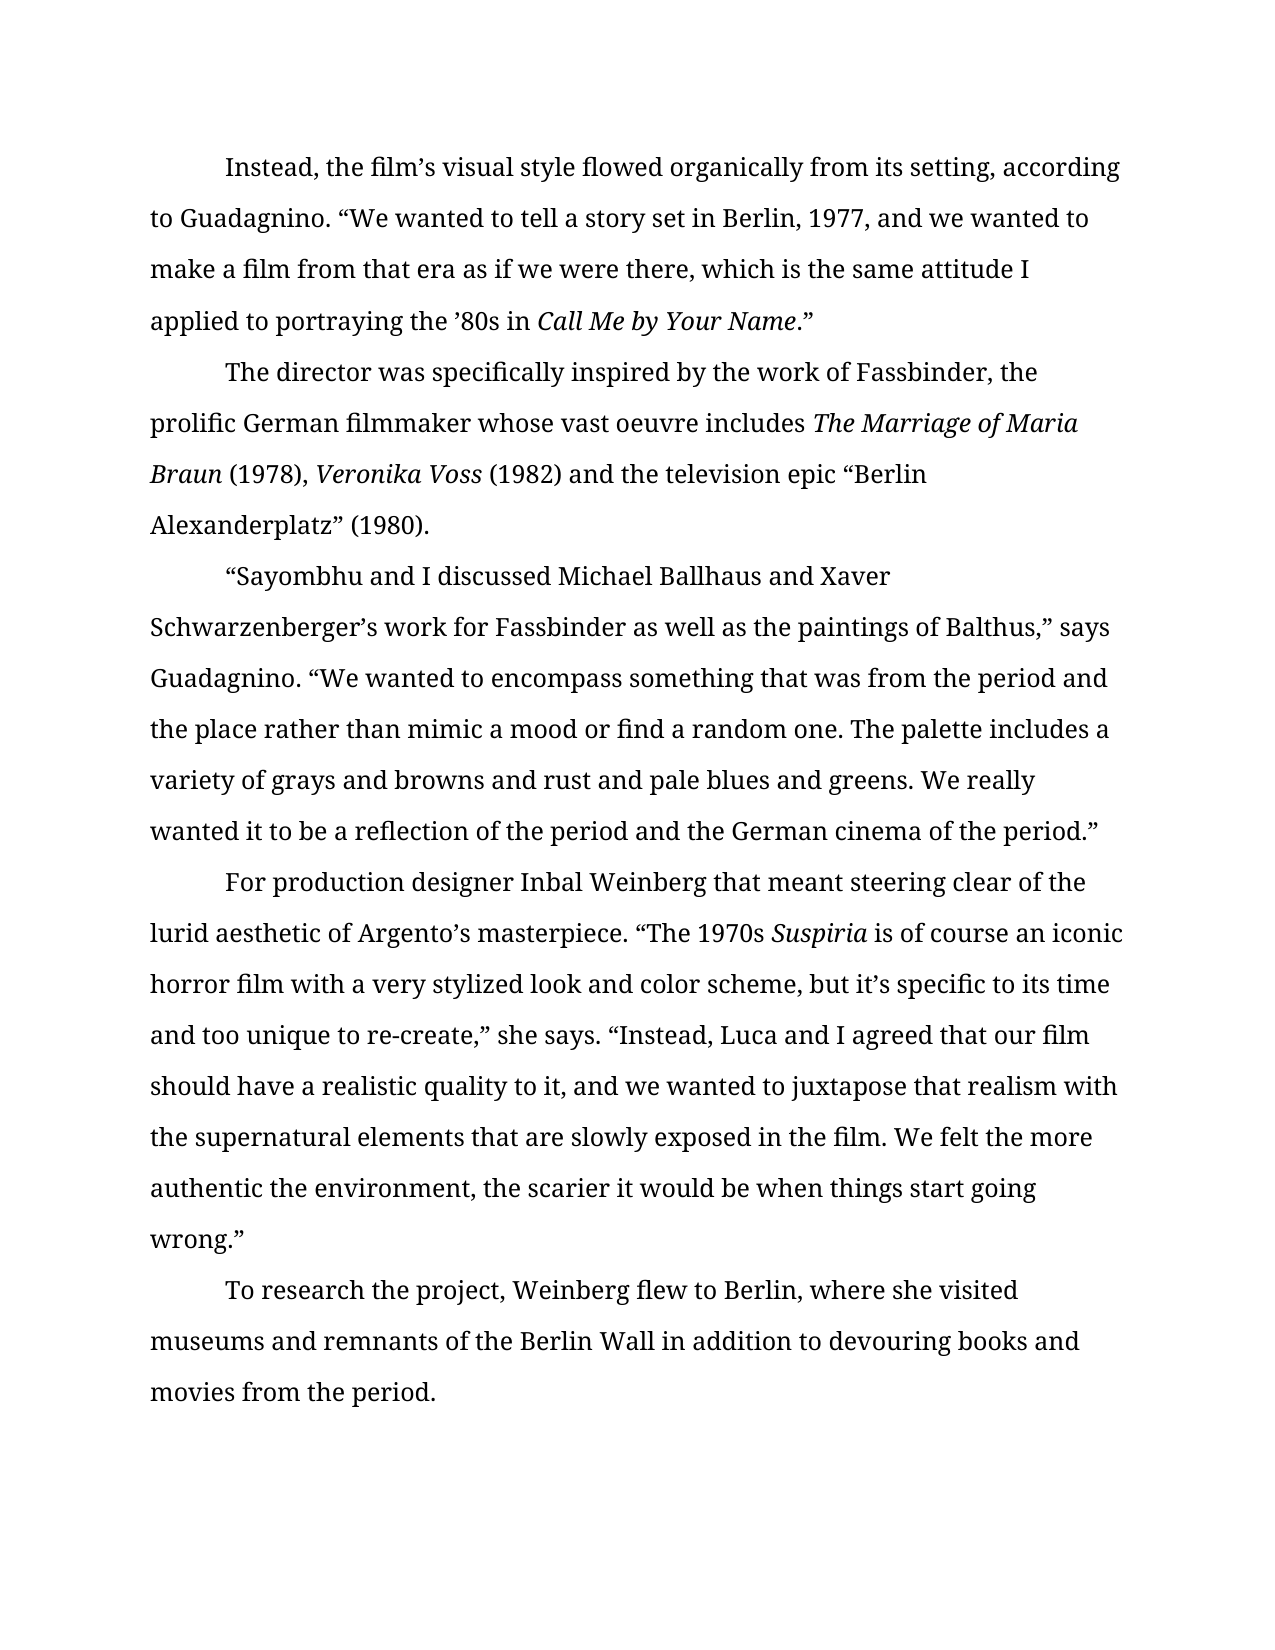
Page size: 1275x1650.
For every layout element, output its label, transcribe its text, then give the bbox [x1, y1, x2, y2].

text The director was specifically inspired by the work of Fassbinder, the prolific German filmmaker whose vast oeuvre includes The Marriage of Maria Braun (1978), Veronika Voss (1982) and the television epic “Berlin Alexanderplatz” (1980). [150, 354, 1125, 541]
text For production designer Inbal Weinberg that meant steering clear of the lurid aesthetic of Argento’s masterpiece. “The 1970s Suspiria is of course an iconic horror film with a very stylized look and color scheme, but it’s specific to its time and too unique to re-create,” she says. “Instead, Luca and I agreed that our film should have a realistic quality to it, and we wanted to juxtapose that realism with the supernatural elements that are slowly exposed in the film. We felt the more authentic the environment, the scarier it would be when things start going wrong.” [150, 864, 1125, 1256]
text To research the project, Weinberg flew to Berlin, where she visited museums and remnants of the Berlin Wall in addition to devouring books and movies from the period. [150, 1273, 1125, 1409]
text “Sayombhu and I discussed Michael Ballhaus and Xaver Schwarzenberger’s work for Fassbinder as well as the paintings of Balthus,” says Guadagnino. “We wanted to encompass something that was from the period and the place rather than mimic a mood or find a random one. The palette includes a variety of grays and browns and rust and pale blues and greens. We really wanted it to be a reflection of the period and the German cinema of the period.” [150, 558, 1125, 848]
text Instead, the film’s visual style flowed organically from its setting, according to Guadagnino. “We wanted to tell a story set in Berlin, 1977, and we wanted to make a film from that era as if we were there, which is the same attitude I applied to portraying the ’80s in Call Me by Your Name.” [150, 150, 1125, 337]
